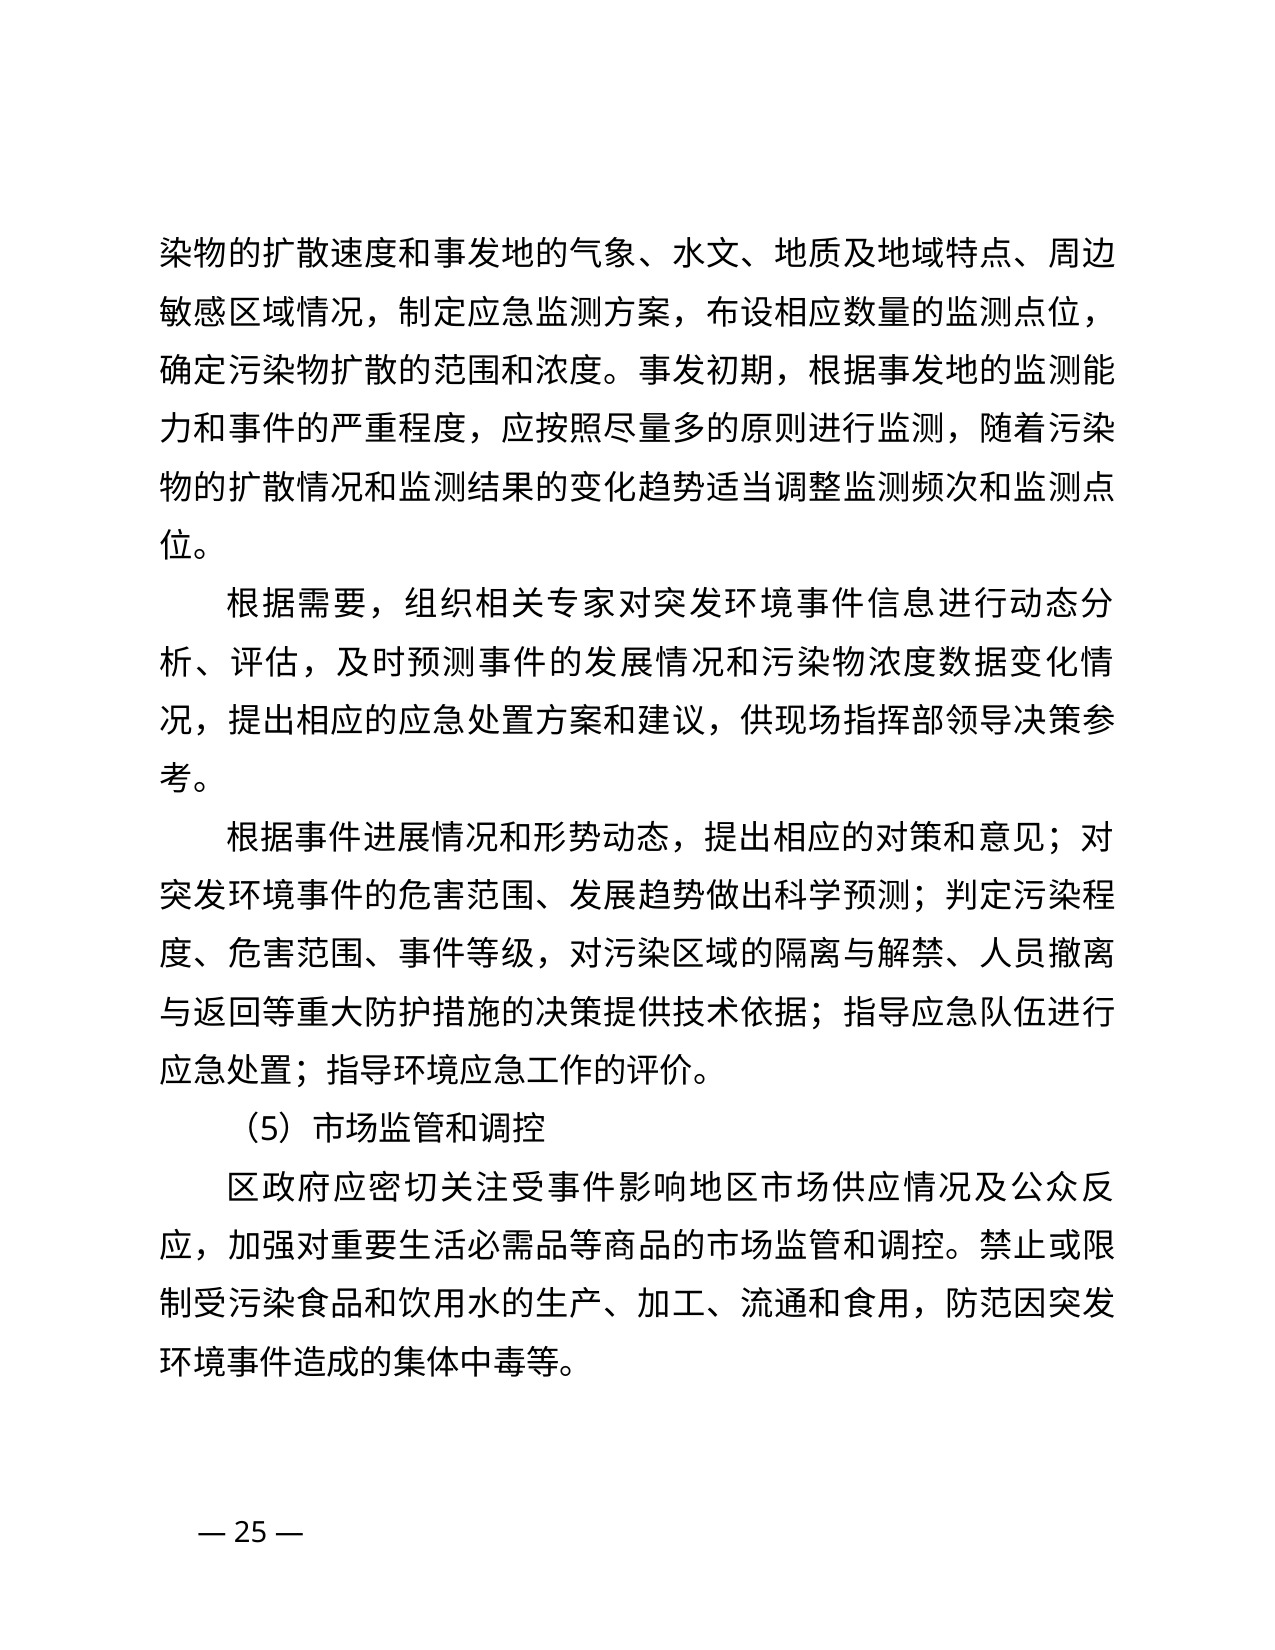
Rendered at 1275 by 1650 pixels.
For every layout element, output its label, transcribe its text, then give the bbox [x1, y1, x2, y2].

text 根据事件进展情况和形势动态，提出相应的对策和意见；对突发环境事件的危害范围、发展趋势做出科学预测；判定污染程度、危害范围、事件等级，对污染区域的隔离与解禁、人员撤离与返回等重大防护措施的决策提供技术依据；指导应急队伍进行应急处置；指导环境应急工作的评价。 [159, 802, 1116, 1094]
text （5）市场监管和调控 [159, 1094, 1116, 1152]
text 根据需要，组织相关专家对突发环境事件信息进行动态分析、评估，及时预测事件的发展情况和污染物浓度数据变化情况，提出相应的应急处置方案和建议，供现场指挥部领导决策参考。 [159, 569, 1116, 802]
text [159, 219, 1116, 569]
text 区政府应密切关注受事件影响地区市场供应情况及公众反应，加强对重要生活必需品等商品的市场监管和调控。禁止或限制受污染食品和饮用水的生产、加工、流通和食用，防范因突发环境事件造成的集体中毒等。 [159, 1152, 1116, 1386]
